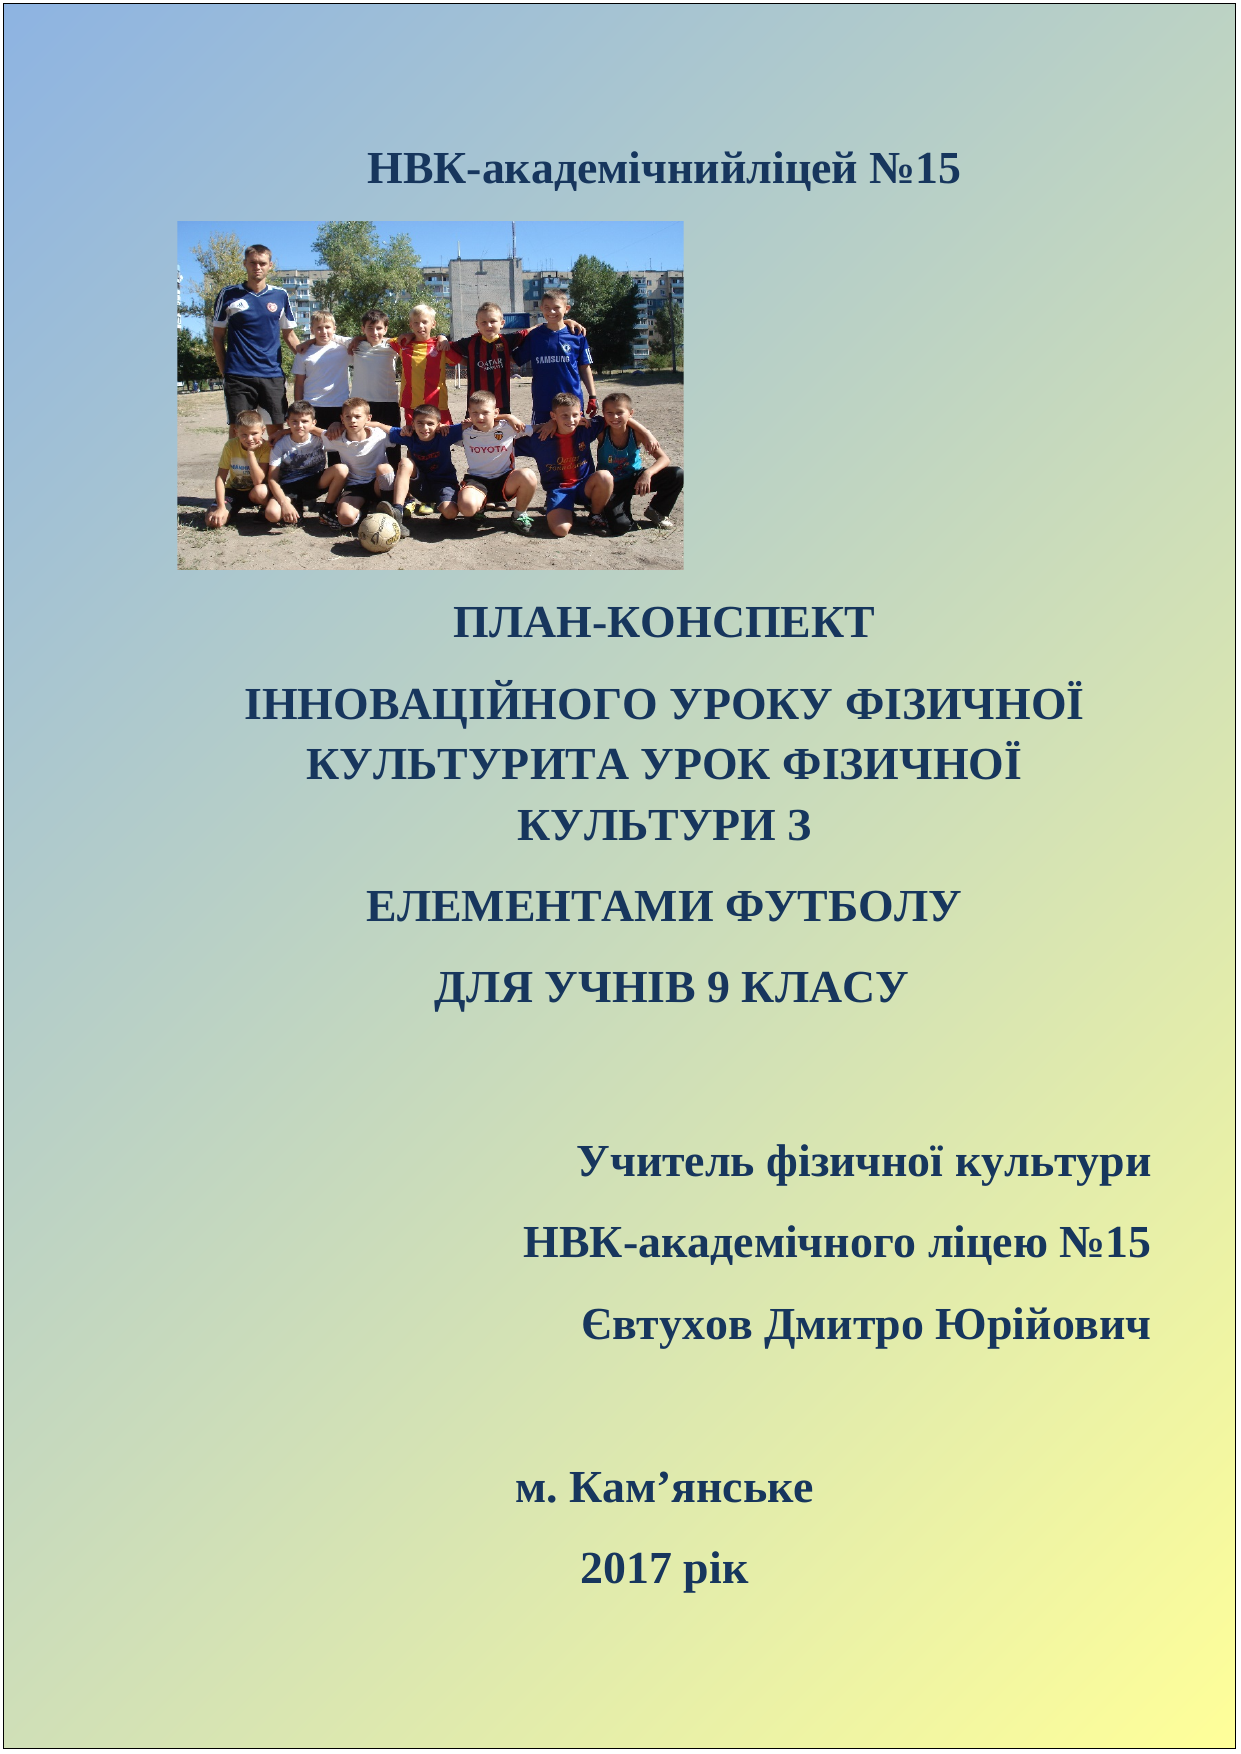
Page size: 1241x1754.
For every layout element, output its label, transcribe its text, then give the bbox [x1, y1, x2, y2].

text ІННОВАЦІЙНОГО УРОКУ ФІЗИЧНОЇ КУЛЬТУРИТА УРОК ФІЗИЧНОЇ КУЛЬТУРИ З [177, 676, 1152, 850]
text м. Кам’янське [177, 1459, 1152, 1512]
picture [177, 221, 684, 570]
text Євтухов Дмитро Юрійович [177, 1296, 1152, 1349]
text ДЛЯ УЧНІВ 9 КЛАСУ [192, 960, 1152, 1013]
text НВК-академічнийліцей №15 [177, 140, 1152, 193]
text НВК-академічного ліцею №15 [177, 1215, 1152, 1268]
text ПЛАН-КОНСПЕКТ [177, 595, 1152, 648]
text 2017 рік [177, 1541, 1152, 1593]
text Учитель фізичної культури [177, 1134, 1152, 1186]
text ЕЛЕМЕНТАМИ ФУТБОЛУ [177, 879, 1152, 931]
